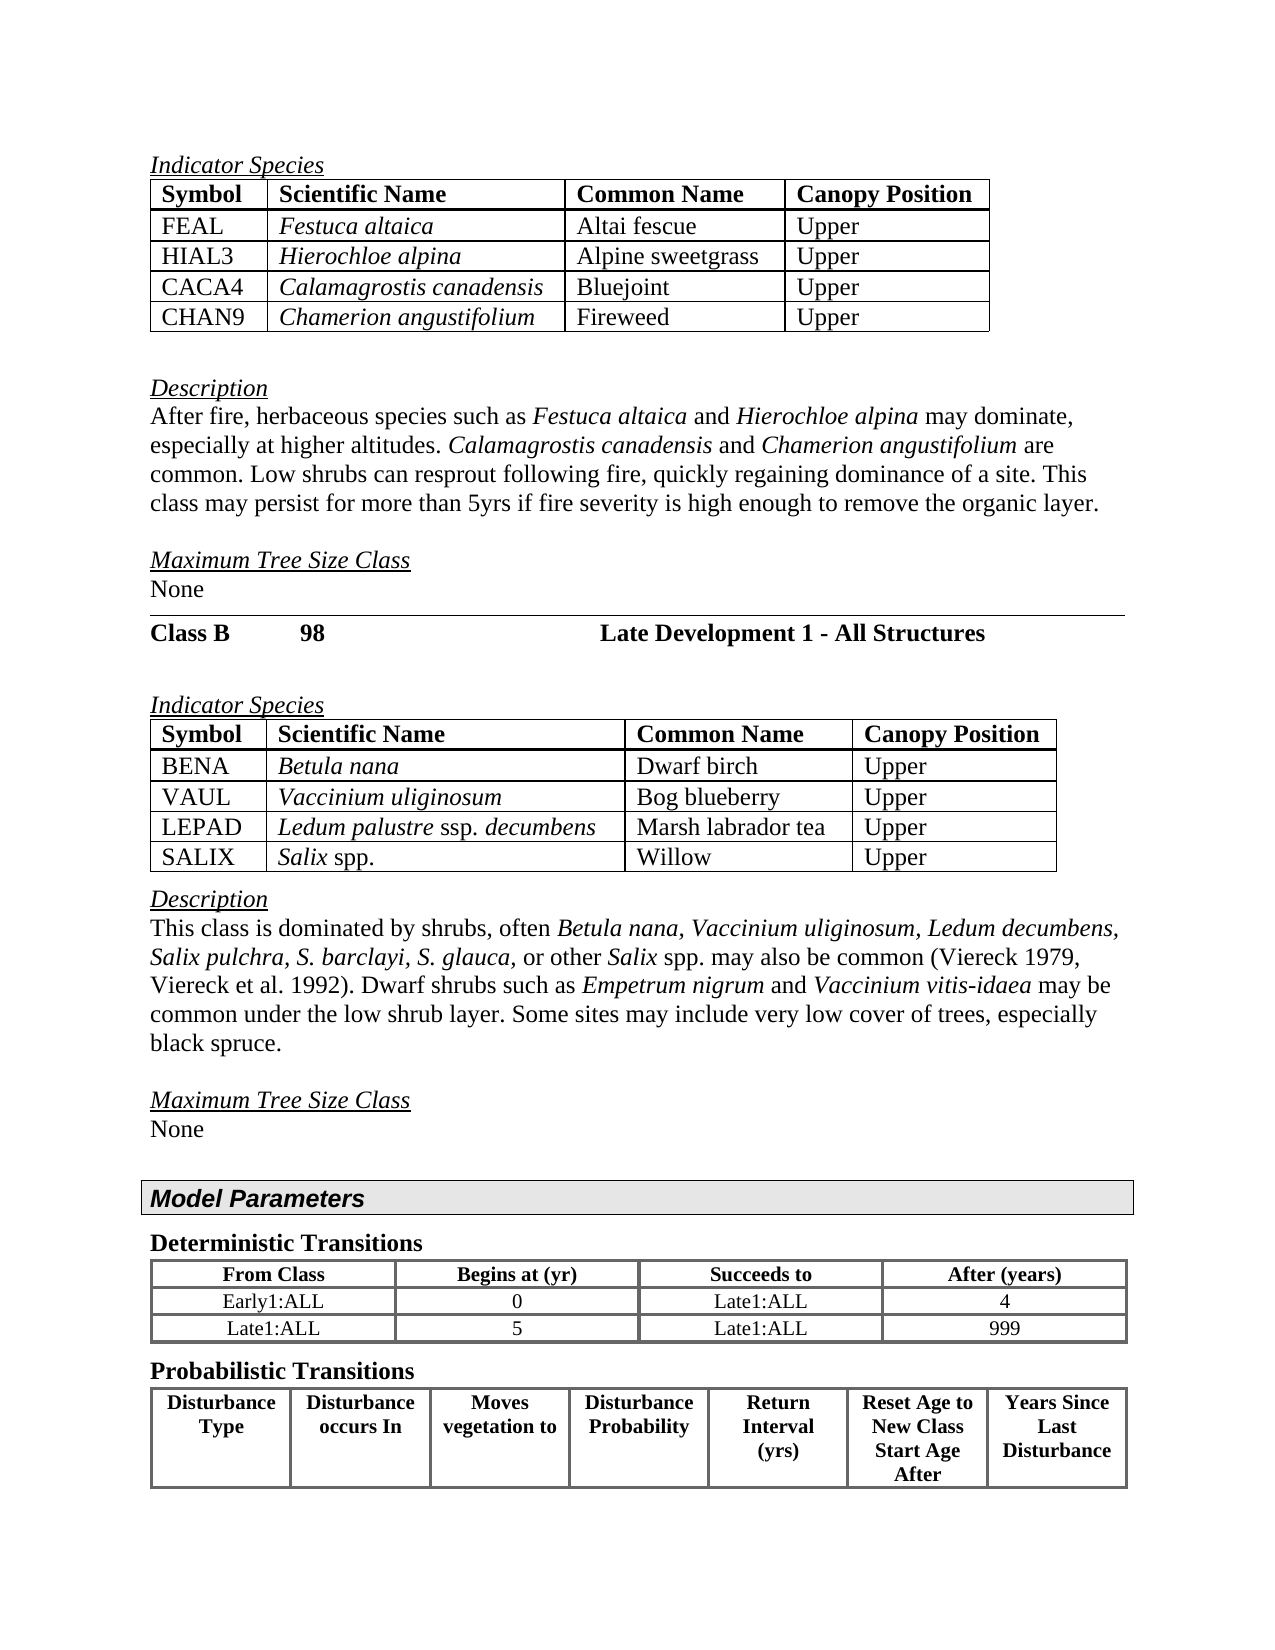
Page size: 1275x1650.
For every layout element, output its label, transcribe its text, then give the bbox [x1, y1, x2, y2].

table_cell Altai fescue [566, 211, 784, 240]
table_cell 4 [884, 1289, 1125, 1313]
table_cell Late1:ALL [153, 1316, 394, 1340]
table_header From Class [153, 1262, 394, 1286]
table_cell Upper [786, 272, 989, 301]
table_cell Upper [853, 812, 1056, 841]
table_header After (years) [884, 1262, 1125, 1286]
table_cell FEAL [151, 211, 267, 240]
table_cell Late1:ALL [641, 1316, 881, 1340]
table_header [571, 1390, 707, 1486]
table_cell Bluejoint [566, 272, 784, 301]
text Description [150, 373, 1125, 401]
table_cell CACA4 [151, 272, 267, 301]
table_header Common Name [566, 180, 784, 208]
table_header Moves vegetation to [432, 1390, 568, 1486]
table_cell Upper [853, 782, 1056, 811]
table_cell Chamerion angustifolium [268, 302, 564, 331]
table_header Canopy Position [853, 720, 1056, 748]
table_cell CHAN9 [151, 302, 267, 331]
text Probabilistic Transitions [150, 1356, 1125, 1385]
table_cell Marsh labrador tea [626, 812, 852, 841]
table_header Canopy Position [786, 180, 989, 208]
table_header Begins at (yr) [397, 1262, 637, 1286]
table_cell HIAL3 [151, 242, 267, 270]
table_cell Vaccinium uliginosum [267, 782, 624, 811]
table_cell 999 [884, 1316, 1125, 1340]
text This class is dominated by shrubs, often Betula nana, Vaccinium uliginosum, Ledum decumbens, Salix pulchra, S. barclayi, S. glauca, or other Salix spp. may also be common (Viereck 1979, Viereck et al. 1992). Dwarf shrubs such as Empetrum nigrum and Vaccinium vitis-idaea may be common under the low shrub layer. Some sites may include very low cover of trees, especially black spruce. [150, 913, 1125, 1057]
table_header Symbol [151, 720, 266, 748]
text Deterministic Transitions [150, 1228, 1125, 1257]
text Indicator Species [150, 690, 1125, 719]
table_cell Upper [786, 211, 989, 240]
table_cell Ledum palustre ssp. decumbens [267, 812, 624, 841]
table_cell Calamagrostis canadensis [268, 272, 564, 301]
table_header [989, 1390, 1125, 1486]
table_cell Festuca altaica [268, 211, 564, 240]
text Indicator Species [150, 150, 1125, 179]
table_cell Late1:ALL [641, 1289, 881, 1313]
table_header Scientific Name [268, 180, 564, 208]
table_cell Bog blueberry [626, 782, 852, 811]
text Class B 98 Late Development 1 - All Structures [150, 616, 1125, 647]
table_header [849, 1390, 986, 1486]
table_cell Hierochloe alpina [268, 242, 564, 270]
table_cell Alpine sweetgrass [566, 242, 784, 270]
table_cell Upper [786, 302, 989, 331]
table_cell LEPAD [151, 812, 266, 841]
table_header Succeeds to [641, 1262, 881, 1286]
table_header Disturbance Type [153, 1390, 289, 1486]
table_cell Upper [853, 842, 1056, 871]
table_cell 5 [397, 1316, 637, 1340]
table_cell Fireweed [566, 302, 784, 331]
table_cell BENA [151, 751, 266, 780]
table_header Common Name [626, 720, 852, 748]
table_cell Early1:ALL [153, 1289, 394, 1313]
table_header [710, 1390, 846, 1486]
table_cell Upper [786, 242, 989, 270]
text Model Parameters [142, 1181, 1133, 1214]
table_cell Willow [626, 842, 852, 871]
text Maximum Tree Size ClassNone [150, 545, 1125, 603]
text After fire, herbaceous species such as Festuca altaica and Hierochloe alpina may dominate, especially at higher altitudes. Calamagrostis canadensis and Chamerion angustifolium are common. Low shrubs can resprout following fire, quickly regaining dominance of a site. This class may persist for more than 5yrs if fire severity is high enough to remove the organic layer. [150, 401, 1125, 516]
table_cell Salix spp. [267, 842, 624, 871]
table_cell VAUL [151, 782, 266, 811]
table_cell SALIX [151, 842, 266, 871]
table_cell 0 [397, 1289, 637, 1313]
table_cell Dwarf birch [626, 751, 852, 780]
table_header Scientific Name [267, 720, 624, 748]
table_cell Upper [853, 751, 1056, 780]
table_header Symbol [151, 180, 267, 208]
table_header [292, 1390, 429, 1486]
table_cell Betula nana [267, 751, 624, 780]
text Description [150, 884, 1125, 913]
text Maximum Tree Size ClassNone [150, 1085, 1125, 1143]
